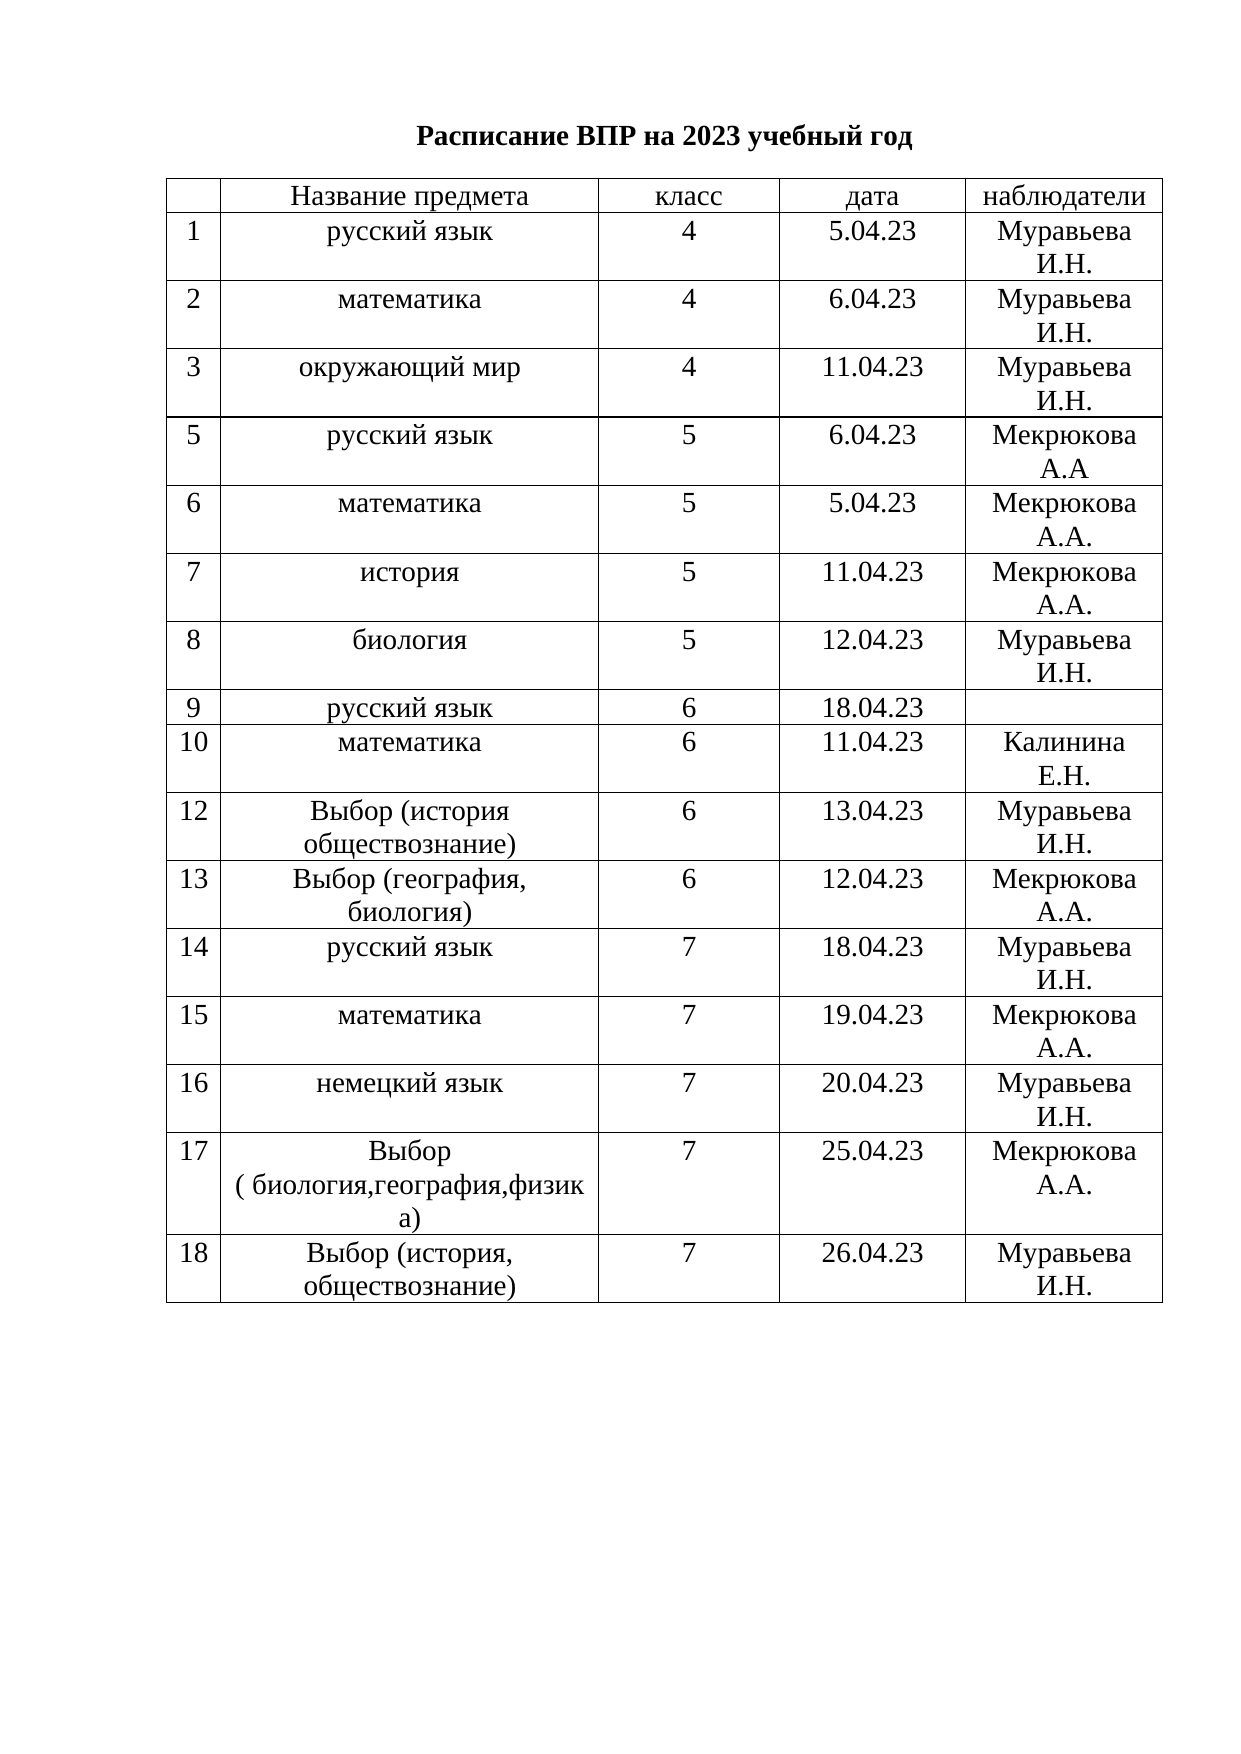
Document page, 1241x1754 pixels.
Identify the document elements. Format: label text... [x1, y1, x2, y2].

table_cell 7 [599, 929, 779, 996]
table_cell русский язык [221, 418, 598, 484]
table_cell 5 [599, 622, 779, 689]
table_cell 6 [599, 793, 779, 860]
table_cell математика [221, 997, 598, 1064]
table_cell Выбор (история обществознание) [221, 793, 598, 860]
table_cell Муравьева И.Н. [966, 349, 1162, 416]
table_cell 5 [167, 418, 220, 484]
table_cell 20.04.23 [780, 1065, 965, 1132]
table_cell 8 [167, 622, 220, 689]
table_cell 4 [599, 281, 779, 348]
table_cell 18.04.23 [780, 929, 965, 996]
table_cell 4 [599, 349, 779, 416]
table_cell русский язык [221, 690, 598, 723]
table_cell Мекрюкова А.А [966, 418, 1162, 484]
table_cell русский язык [221, 929, 598, 996]
table_cell Выбор ( биология,география,физика) [221, 1133, 598, 1234]
table_cell 7 [599, 1065, 779, 1132]
table_cell Мекрюкова А.А. [966, 554, 1162, 621]
table_cell окружающий мир [221, 349, 598, 416]
table_cell Выбор (география, биология) [221, 861, 598, 928]
table_cell 5.04.23 [780, 213, 965, 280]
table_cell 12.04.23 [780, 622, 965, 689]
table_cell 17 [167, 1133, 220, 1234]
table_cell 19.04.23 [780, 997, 965, 1064]
table_cell 2 [167, 281, 220, 348]
table_cell 7 [599, 997, 779, 1064]
table_header дата [780, 179, 965, 212]
table_cell 6.04.23 [780, 281, 965, 348]
table_cell 10 [167, 725, 220, 792]
table_cell [966, 690, 1162, 723]
table_cell математика [221, 486, 598, 553]
table_cell Калинина Е.Н. [966, 725, 1162, 792]
table_cell 13 [167, 861, 220, 928]
table_header наблюдатели [966, 179, 1162, 212]
table_cell 6 [599, 861, 779, 928]
table_cell 5 [599, 554, 779, 621]
table_cell Мекрюкова А.А. [966, 1133, 1162, 1234]
table_cell 18 [167, 1235, 220, 1302]
table_cell Муравьева И.Н. [966, 213, 1162, 280]
table_cell немецкий язык [221, 1065, 598, 1132]
table_cell Муравьева И.Н. [966, 1235, 1162, 1302]
text Расписание ВПР на 2023 учебный год [177, 118, 1152, 152]
table_cell Муравьева И.Н. [966, 1065, 1162, 1132]
table_cell математика [221, 725, 598, 792]
table_cell 9 [167, 690, 220, 723]
table_cell биология [221, 622, 598, 689]
table_cell Муравьева И.Н. [966, 622, 1162, 689]
table_cell 1 [167, 213, 220, 280]
table_cell 6 [167, 486, 220, 553]
table_cell 26.04.23 [780, 1235, 965, 1302]
table_cell 12.04.23 [780, 861, 965, 928]
table_cell 5 [599, 486, 779, 553]
table_cell 6.04.23 [780, 418, 965, 484]
table_header класс [599, 179, 779, 212]
table_cell Муравьева И.Н. [966, 281, 1162, 348]
table_cell 3 [167, 349, 220, 416]
table_cell 7 [599, 1235, 779, 1302]
table_cell Мекрюкова А.А. [966, 486, 1162, 553]
table_cell 11.04.23 [780, 725, 965, 792]
table_cell 14 [167, 929, 220, 996]
table_cell 25.04.23 [780, 1133, 965, 1234]
table_cell Муравьева И.Н. [966, 929, 1162, 996]
table_cell 7 [599, 1133, 779, 1234]
table_cell Мекрюкова А.А. [966, 861, 1162, 928]
table_cell 7 [167, 554, 220, 621]
table_header Название предмета [221, 179, 598, 212]
table_cell 13.04.23 [780, 793, 965, 860]
table_cell 6 [599, 690, 779, 723]
table_cell Муравьева И.Н. [966, 793, 1162, 860]
table_cell 5 [599, 418, 779, 484]
table_cell история [221, 554, 598, 621]
table_cell 6 [599, 725, 779, 792]
table_cell русский язык [221, 213, 598, 280]
table_cell 4 [599, 213, 779, 280]
table_cell 5.04.23 [780, 486, 965, 553]
table_cell 12 [167, 793, 220, 860]
table_cell 15 [167, 997, 220, 1064]
table_cell 18.04.23 [780, 690, 965, 723]
table_cell 11.04.23 [780, 349, 965, 416]
table_cell Мекрюкова А.А. [966, 997, 1162, 1064]
table_cell математика [221, 281, 598, 348]
table_header [167, 179, 220, 212]
table_cell 16 [167, 1065, 220, 1132]
table_cell 11.04.23 [780, 554, 965, 621]
table_cell Выбор (история, обществознание) [221, 1235, 598, 1302]
